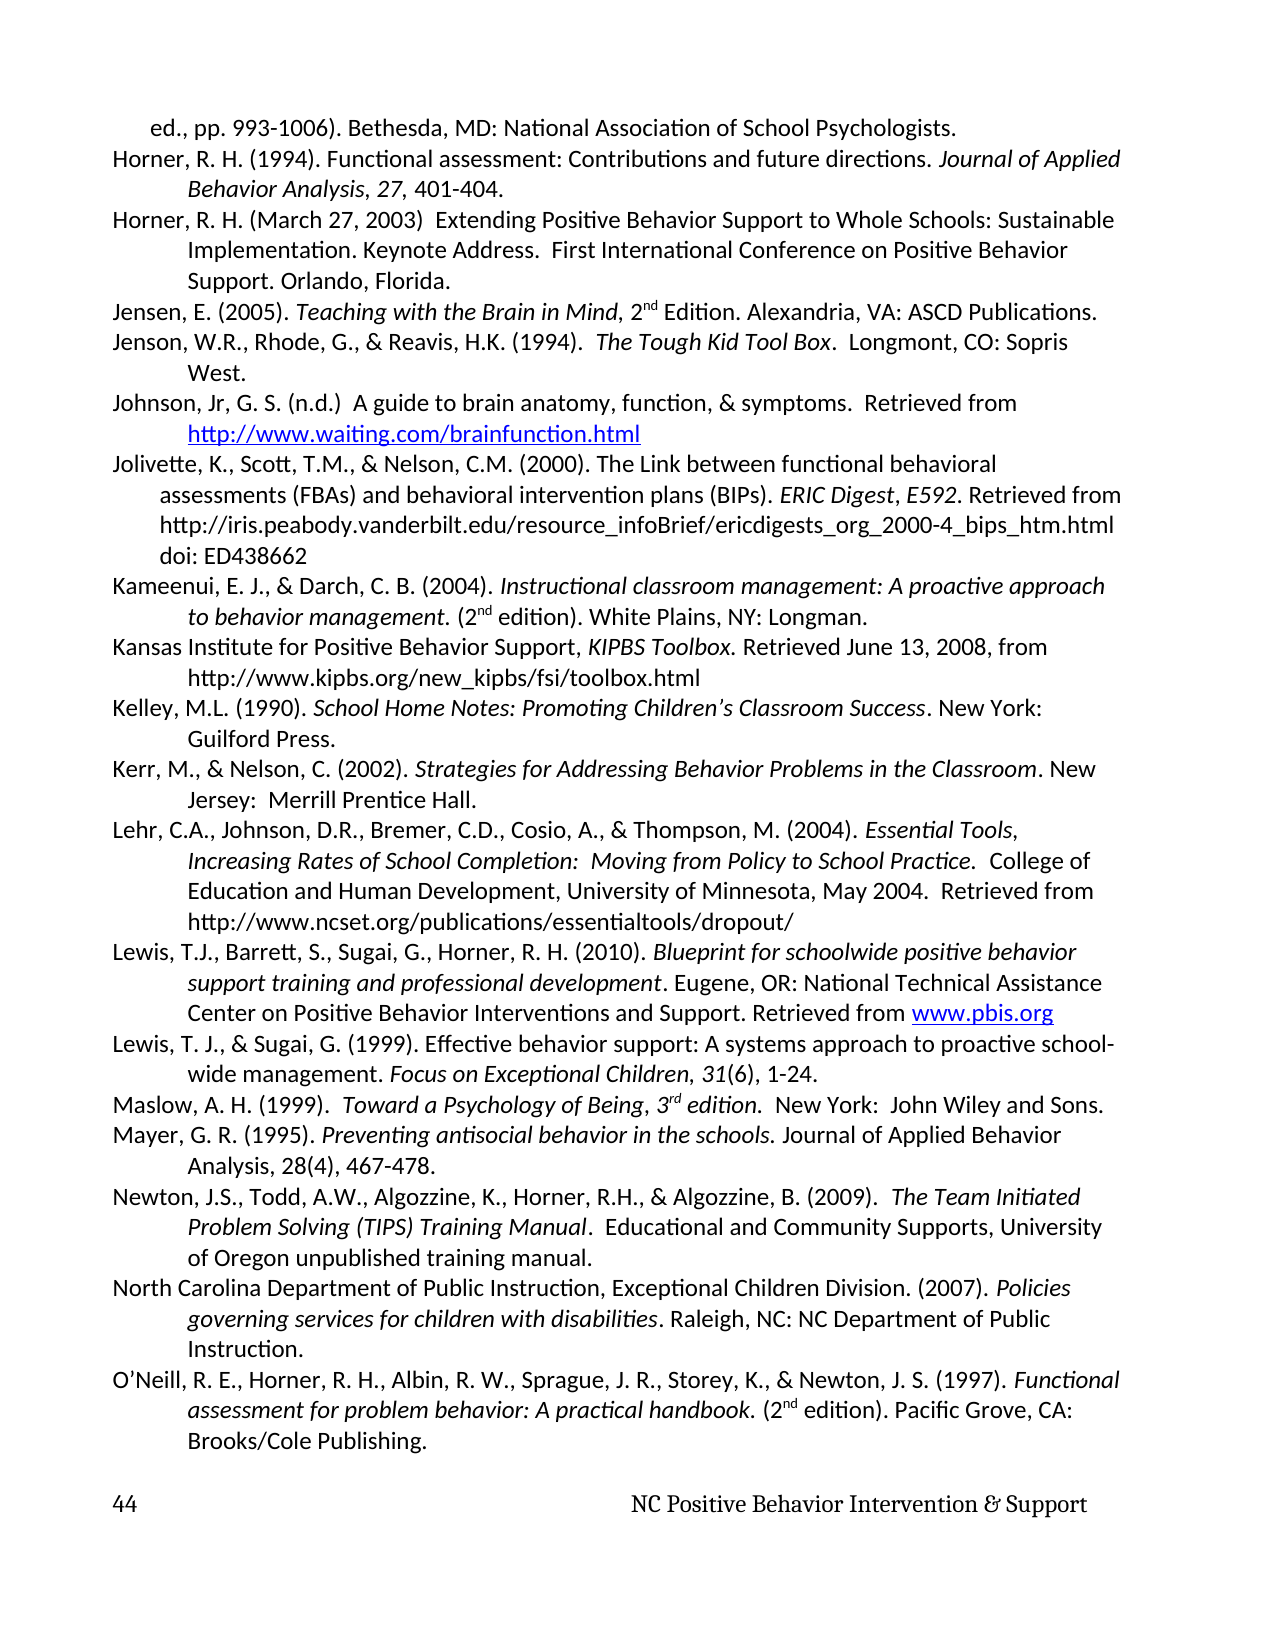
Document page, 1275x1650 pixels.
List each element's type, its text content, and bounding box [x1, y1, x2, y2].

text Lewis, T.J., Barrett, S., Sugai, G., Horner, R. H. (2010). Blueprint for schoolwide positive behavior support training and professional development. Eugene, OR: National Technical Assistance Center on Positive Behavior Interventions and Support. Retrieved from www.pbis.org [112, 937, 1125, 1028]
text Newton, J.S., Todd, A.W., Algozzine, K., Horner, R.H., & Algozzine, B. (2009). The Team Initiated Problem Solving (TIPS) Training Manual. Educational and Community Supports, University of Oregon unpublished training manual. [112, 1181, 1125, 1272]
text Johnson, Jr, G. S. (n.d.) A guide to brain anatomy, function, & symptoms. Retrieved from http://www.waiting.com/brainfunction.html [112, 387, 1125, 448]
text Horner, R. H. (March 27, 2003) Extending Positive Behavior Support to Whole Schools: Sustainable Implementation. Keynote Address. First International Conference on Positive Behavior Support. Orlando, Florida. [112, 204, 1125, 296]
text Mayer, G. R. (1995). Preventing antisocial behavior in the schools. Journal of Applied Behavior Analysis, 28(4), 467-478. [112, 1120, 1125, 1181]
text Kerr, M., & Nelson, C. (2002). Strategies for Addressing Behavior Problems in the Classroom. New Jersey: Merrill Prentice Hall. [112, 753, 1125, 814]
text Horner, R. H. (1994). Functional assessment: Contributions and future directions. Journal of Applied Behavior Analysis, 27, 401-404. [112, 143, 1125, 204]
text Jenson, W.R., Rhode, G., & Reavis, H.K. (1994). The Tough Kid Tool Box. Longmont, CO: Sopris West. [112, 326, 1125, 387]
text Maslow, A. H. (1999). Toward a Psychology of Being, 3rd edition. New York: John Wiley and Sons. [112, 1089, 1125, 1120]
text Jensen, E. (2005). Teaching with the Brain in Mind, 2nd Edition. Alexandria, VA: ASCD Publications. [112, 296, 1125, 326]
text Kelley, M.L. (1990). School Home Notes: Promoting Children’s Classroom Success. New York: Guilford Press. [112, 692, 1125, 753]
text Lewis, T. J., & Sugai, G. (1999). Effective behavior support: A systems approach to proactive school-wide management. Focus on Exceptional Children, 31(6), 1-24. [112, 1028, 1125, 1089]
text Jolivette, K., Scott, T.M., & Nelson, C.M. (2000). The Link between functional behavioral assessments (FBAs) and behavioral intervention plans (BIPs). ERIC Digest, E592. Retrieved from http://iris.peabody.vanderbilt.edu/resource_infoBrief/ericdigests_org_2000-4_bips_htm.html doi: ED438662 [112, 448, 1125, 570]
text North Carolina Department of Public Instruction, Exceptional Children Division. (2007). Policies governing services for children with disabilities. Raleigh, NC: NC Department of Public Instruction. [112, 1272, 1125, 1364]
text Kameenui, E. J., & Darch, C. B. (2004). Instructional classroom management: A proactive approach to behavior management. (2nd edition). White Plains, NY: Longman. [112, 570, 1125, 631]
text Lehr, C.A., Johnson, D.R., Bremer, C.D., Cosio, A., & Thompson, M. (2004). Essential Tools, Increasing Rates of School Completion: Moving from Policy to School Practice. College of Education and Human Development, University of Minnesota, May 2004. Retrieved from http://www.ncset.org/publications/essentialtools/dropout/ [112, 814, 1125, 937]
text O’Neill, R. E., Horner, R. H., Albin, R. W., Sprague, J. R., Storey, K., & Newton, J. S. (1997). Functional assessment for problem behavior: A practical handbook. (2nd edition). Pacific Grove, CA: Brooks/Cole Publishing. [112, 1364, 1125, 1455]
text Kansas Institute for Positive Behavior Support, KIPBS Toolbox. Retrieved June 13, 2008, from http://www.kipbs.org/new_kipbs/fsi/toolbox.html [112, 631, 1125, 692]
